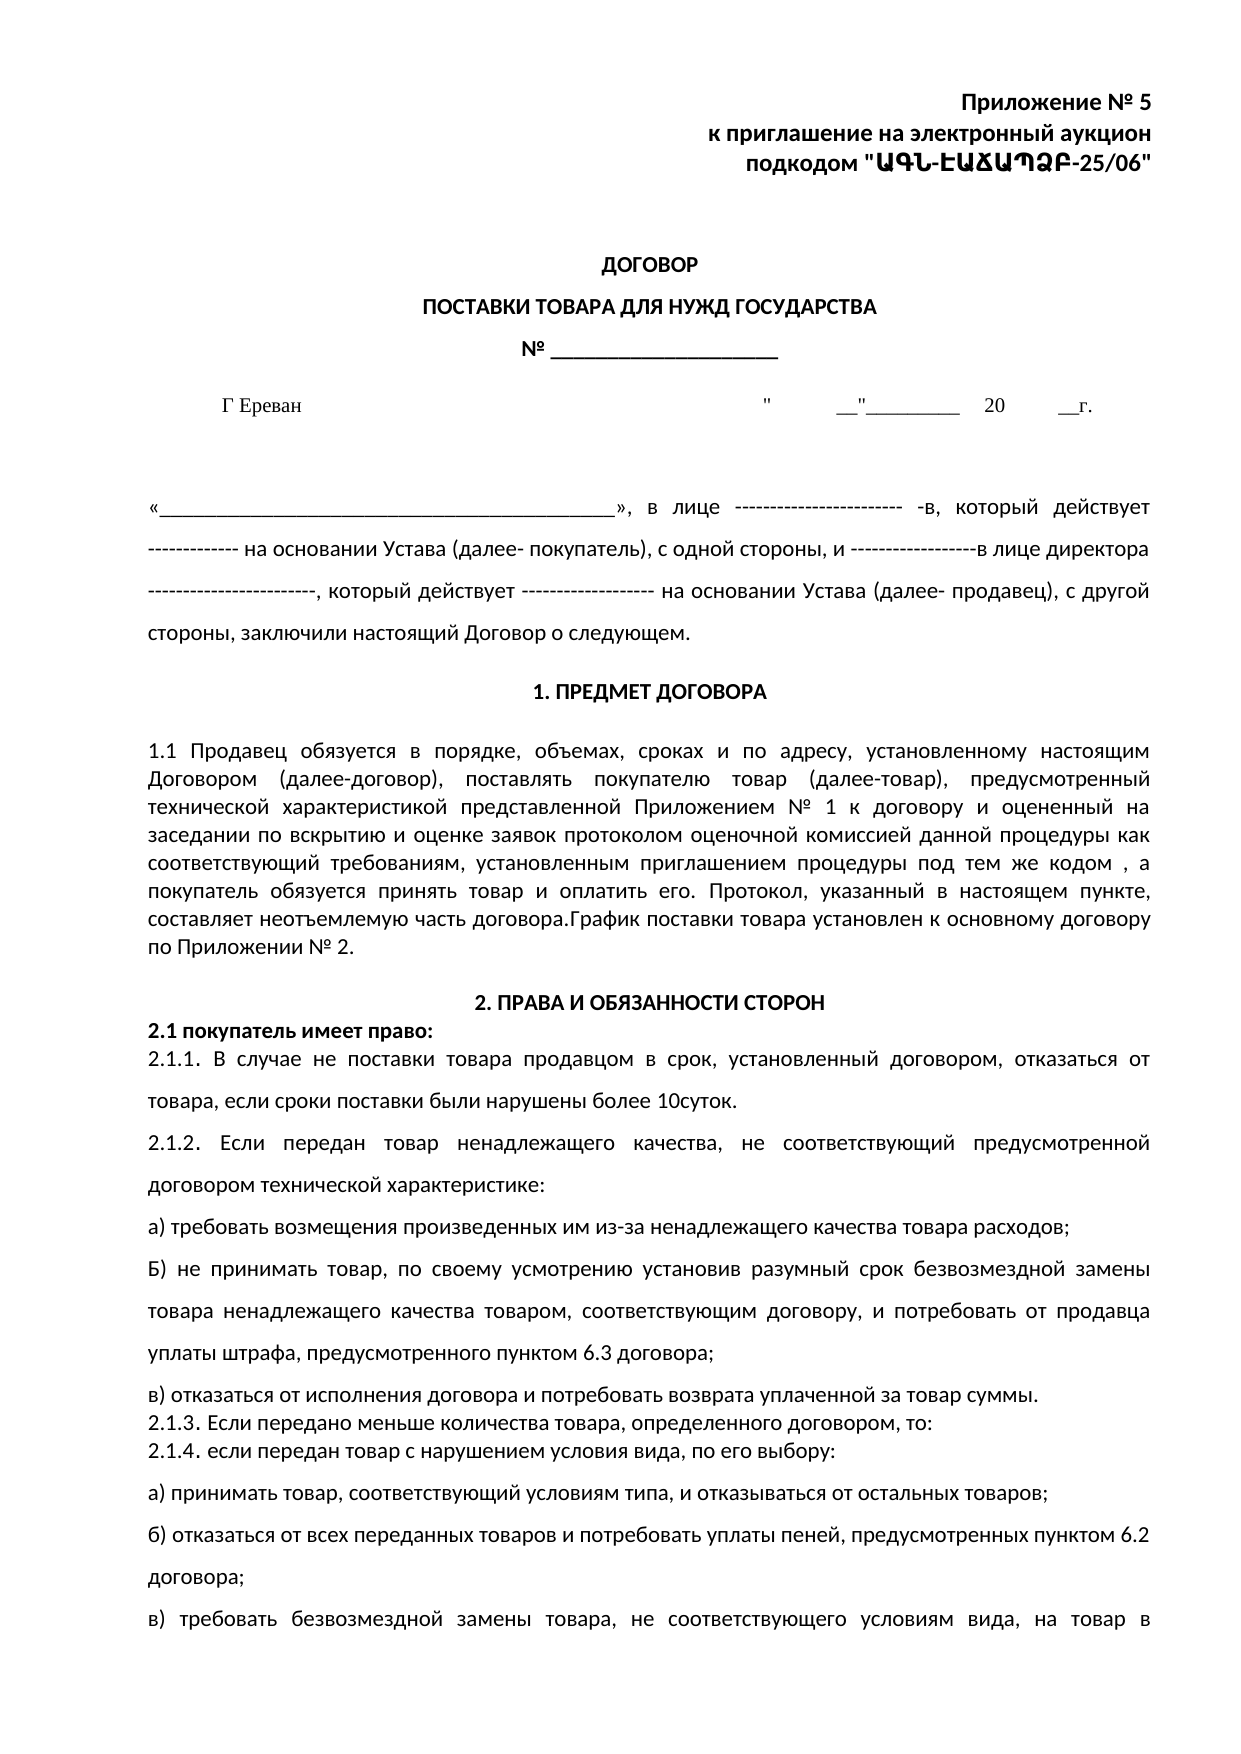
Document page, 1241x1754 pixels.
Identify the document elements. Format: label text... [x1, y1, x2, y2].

table_header Г Ереван [136, 393, 620, 434]
list а) требовать возмещения произведенных им из-за ненадлежащего качества товара расходов; [148, 1212, 1152, 1240]
list 2.1.4․ если передан товар с нарушением условия вида, по его выбору: [148, 1436, 1152, 1464]
text «________________________________________», в лице ------------------------ -в, который действует ------------- на основании Устава (далее- покупатель), с одной стороны, и ------------------в лице директора ------------------------, который действует ------------------- на основании Устава (далее- продавец), с другой стороны, заключили настоящий Договор о следующем. [148, 492, 1152, 646]
text в) отказаться от исполнения договора и потребовать возврата уплаченной за товар суммы. [148, 1380, 1152, 1408]
list б) отказаться от всех переданных товаров и потребовать уплаты пеней, предусмотренных пунктом 6.2 договора; [148, 1520, 1152, 1590]
text 1.1 Продавец обязуется в порядке, объемах, сроках и по адресу, установленному настоящим Договором (далее-договор), поставлять покупателю товар (далее-товар), предусмотренный технической характеристикой представленной Приложением № 1 к договору и оцененный на заседании по вскрытию и оценке заявок протоколом оценочной комиссией данной процедуры как соответствующий требованиям, установленным приглашением процедуры под тем же кодом , а покупатель обязуется принять товар и оплатить его. Протокол, указанный в настоящем пункте, составляет неотъемлемую часть договора.График поставки товара установлен к основному договору по Приложении № 2. [148, 736, 1152, 960]
text ДОГОВОР [148, 251, 1152, 278]
list 2.1.1․ В случае не поставки товара продавцом в срок, установленный договором, отказаться от товара, если сроки поставки были нарушены более 10суток. [148, 1044, 1152, 1114]
text Приложение № 5 [148, 86, 1152, 117]
text подкодом "ԱԳՆ-ԷԱՃԱՊՁԲ-25/06" [177, 147, 1152, 178]
table_header " __"_________ 20 __г. [620, 393, 1104, 434]
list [148, 1604, 1152, 1632]
list Б) не принимать товар, по своему усмотрению установив разумный срок безвозмездной замены товара ненадлежащего качества товаром, соответствующим договору, и потребовать от продавца уплаты штрафа, предусмотренного пунктом 6.3 договора; [148, 1254, 1152, 1366]
text 1. ПРЕДМЕТ ДОГОВОРА [148, 677, 1152, 705]
list а) принимать товар, соответствующий условиям типа, и отказываться от остальных товаров; [148, 1478, 1152, 1506]
text № ____________________ [148, 334, 1152, 362]
text 2.1 покупатель имеет право: [148, 1016, 1152, 1044]
list 2.1.2․ Если передан товар ненадлежащего качества, не соответствующий предусмотренной договором технической характеристике: [148, 1128, 1152, 1198]
list 2. ПРАВА И ОБЯЗАННОСТИ СТОРОН [148, 988, 1152, 1016]
text 2.1.3․ Если передано меньше количества товара, определенного договором, то: [148, 1408, 1152, 1436]
text к приглашение на электронный аукцион [177, 117, 1152, 147]
text ПОСТАВКИ ТОВАРА ДЛЯ НУЖД ГОСУДАРСТВА [148, 292, 1152, 321]
